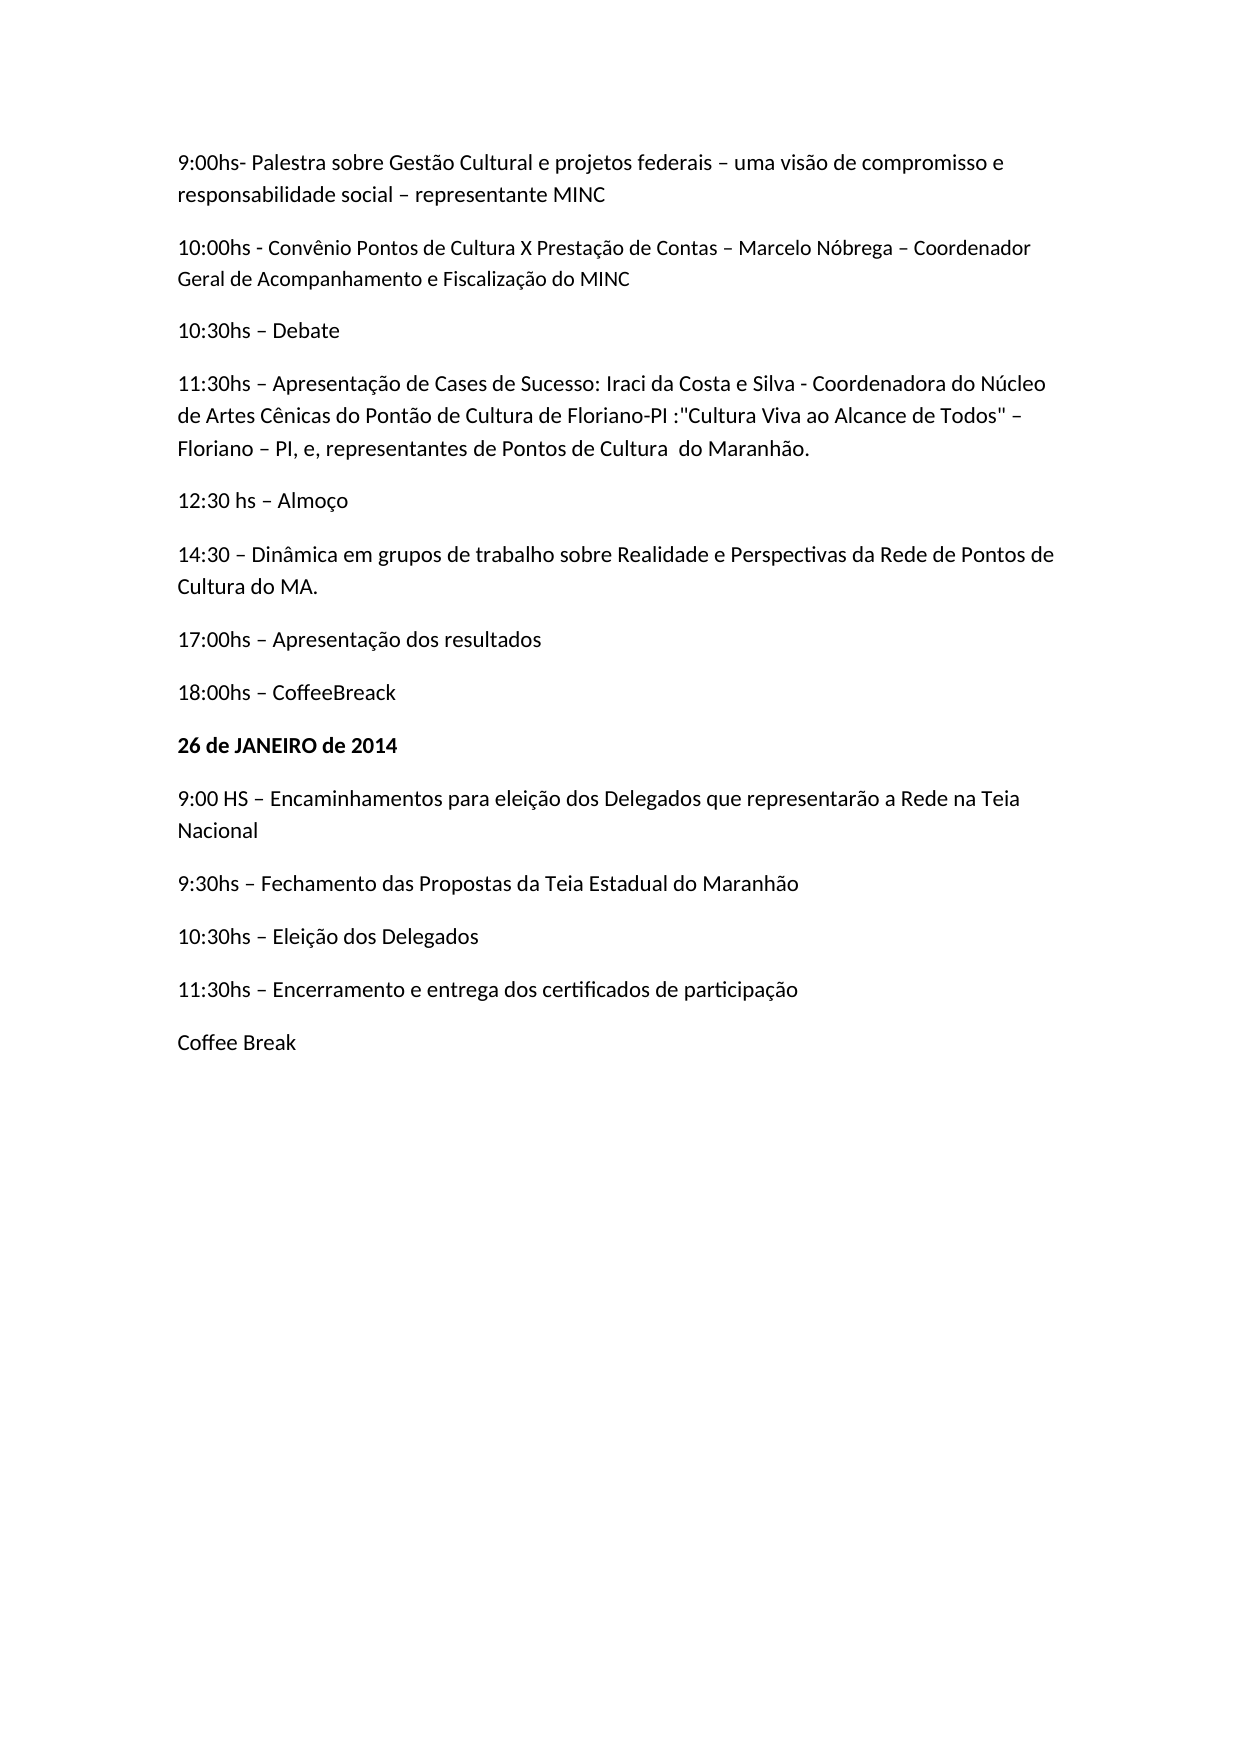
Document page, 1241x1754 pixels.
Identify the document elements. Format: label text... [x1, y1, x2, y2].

text 18:00hs – CoffeeBreack [177, 678, 1063, 706]
text 10:00hs - Convênio Pontos de Cultura X Prestação de Contas – Marcelo Nóbrega – Coordenador Geral de Acompanhamento e Fiscalização do MINC [177, 233, 1063, 291]
text Coffee Break [177, 1028, 1063, 1056]
text 12:30 hs – Almoço [177, 487, 1063, 515]
text 11:30hs – Encerramento e entrega dos certificados de participação [177, 975, 1063, 1003]
text 17:00hs – Apresentação dos resultados [177, 625, 1063, 653]
text 14:30 – Dinâmica em grupos de trabalho sobre Realidade e Perspectivas da Rede de Pontos de Cultura do MA. [177, 540, 1063, 600]
text 10:30hs – Debate [177, 316, 1063, 344]
text 11:30hs – Apresentação de Cases de Sucesso: Iraci da Costa e Silva - Coordenadora do Núcleo de Artes Cênicas do Pontão de Cultura de Floriano-PI :"Cultura Viva ao Alcance de Todos" – Floriano – PI, e, representantes de Pontos de Cultura do Maranhão. [177, 369, 1063, 462]
text 9:00 HS – Encaminhamentos para eleição dos Delegados que representarão a Rede na Teia Nacional [177, 784, 1063, 844]
text 10:30hs – Eleição dos Delegados [177, 922, 1063, 950]
text 26 de JANEIRO de 2014 [177, 731, 1063, 759]
text 9:00hs- Palestra sobre Gestão Cultural e projetos federais – uma visão de compromisso e responsabilidade social – representante MINC [177, 148, 1063, 208]
text 9:30hs – Fechamento das Propostas da Teia Estadual do Maranhão [177, 869, 1063, 897]
